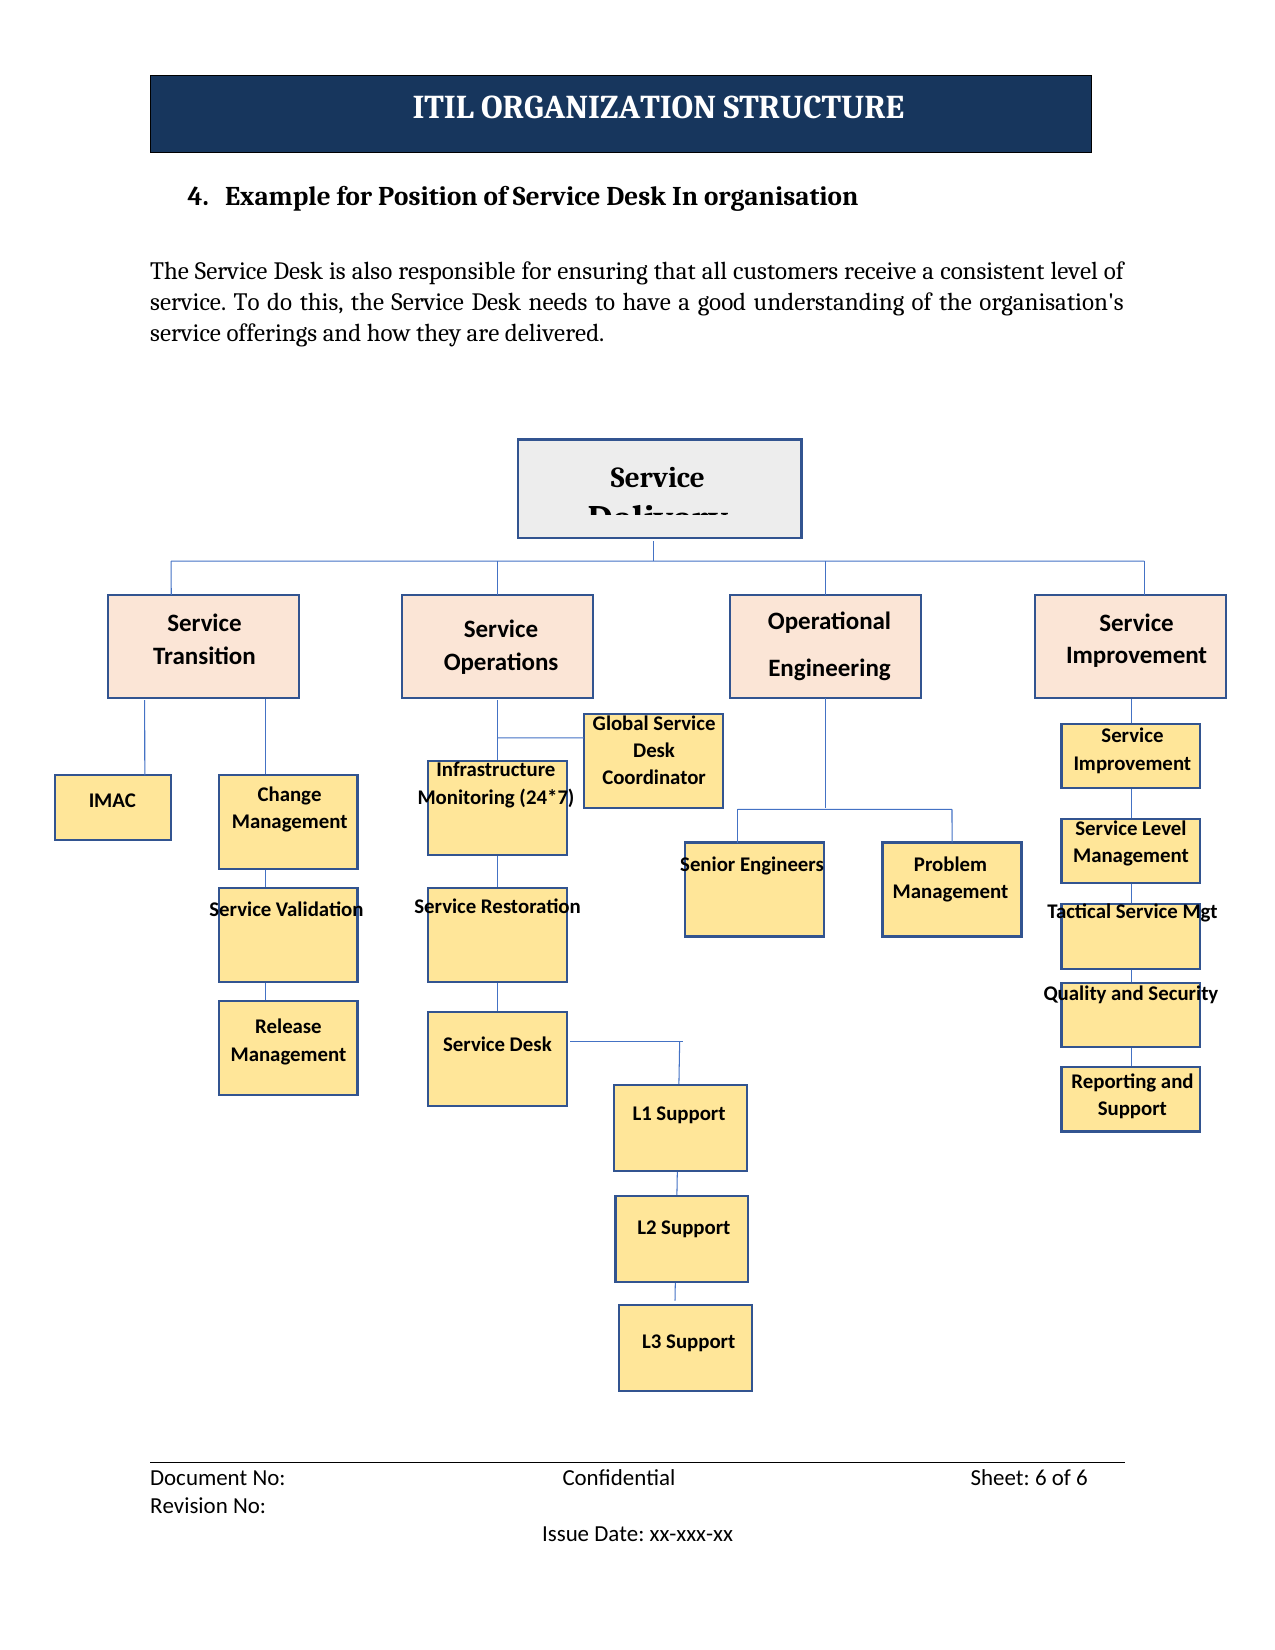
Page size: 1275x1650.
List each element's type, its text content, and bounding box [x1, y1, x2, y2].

text The Service Desk is also responsible for ensuring that all customers receive a consistent level of service. To do this, the Service Desk needs to have a good understanding of the organisation's service offerings and how they are delivered. [150, 317, 1125, 348]
subtitle Example for Position of Service Desk In organisation [187, 181, 1125, 212]
